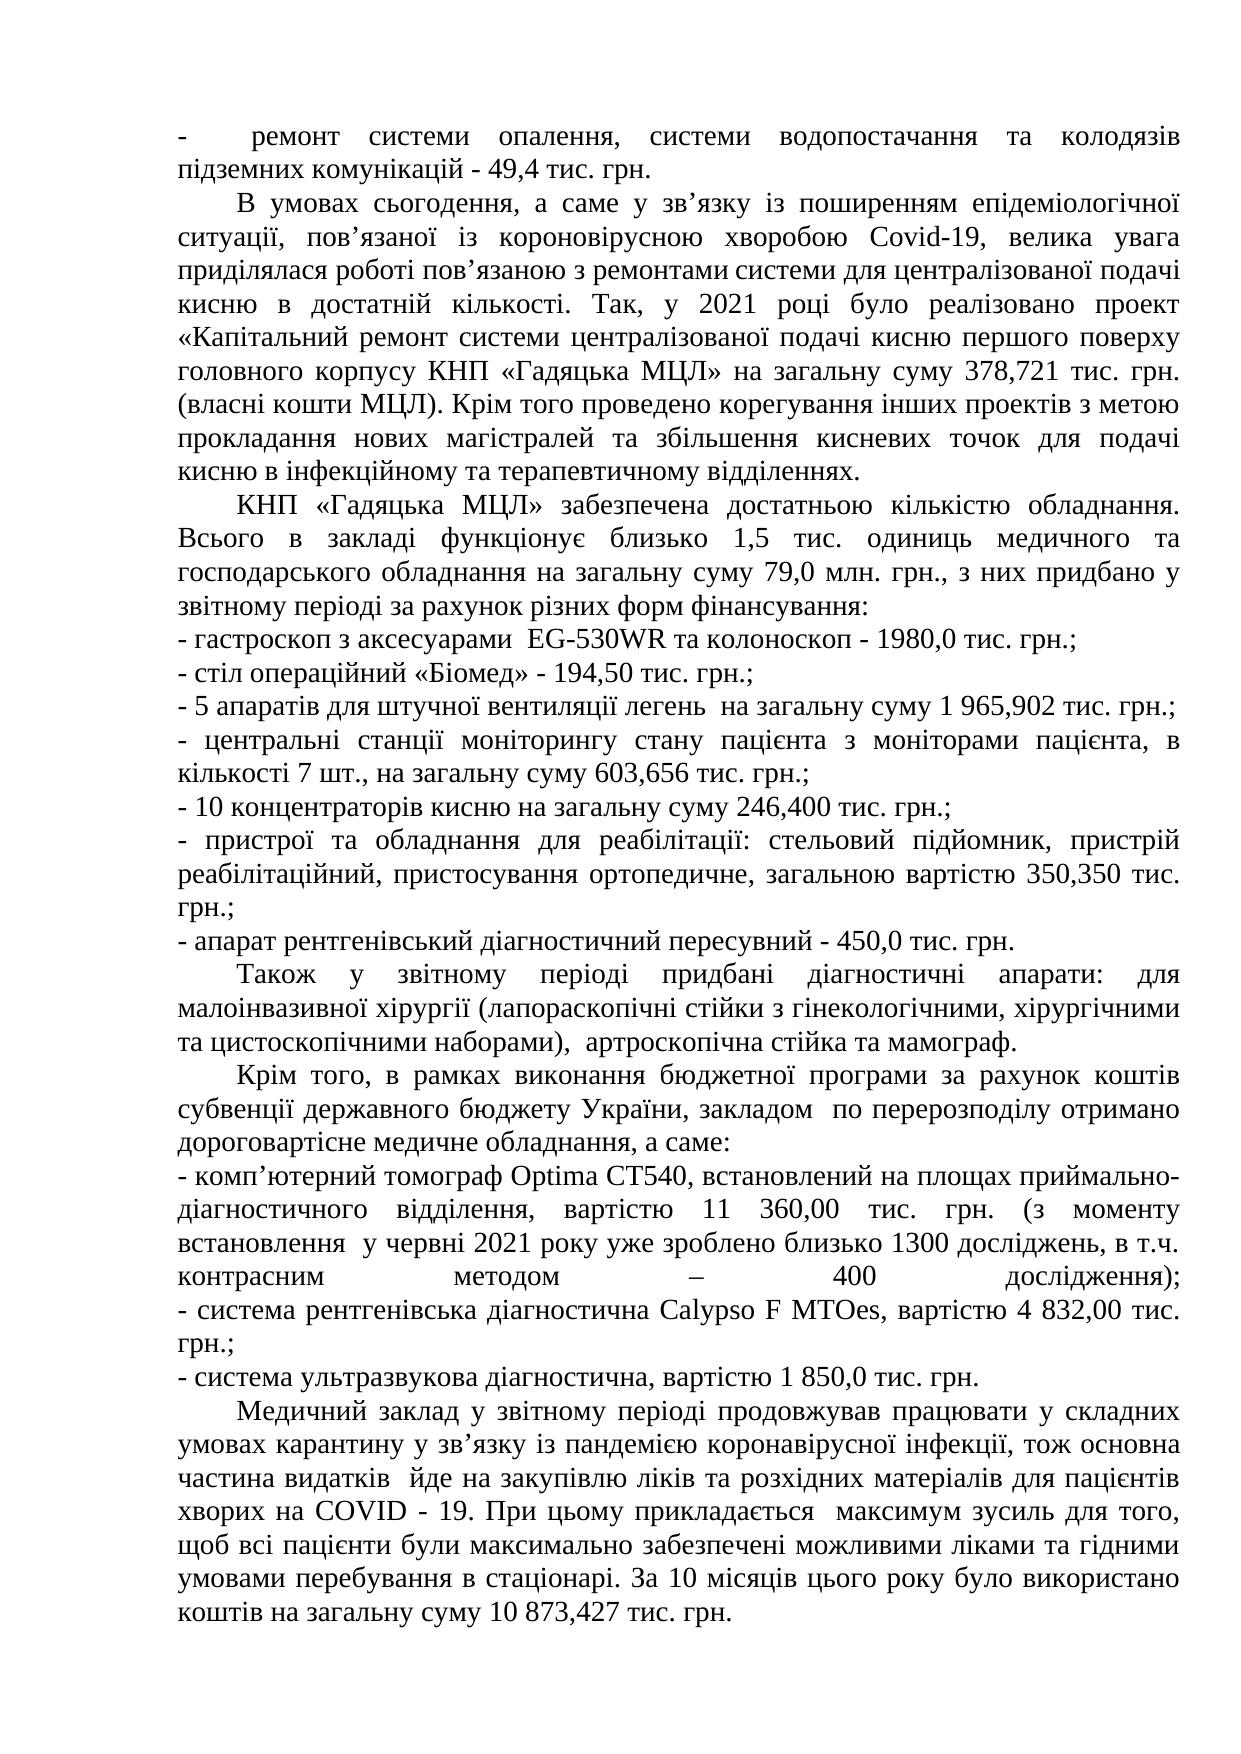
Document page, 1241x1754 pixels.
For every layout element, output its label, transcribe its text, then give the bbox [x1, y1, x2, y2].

text В умовах сьогодення, а саме у зв’язку із поширенням епідеміологічної ситуації, пов’язаної із короновірусною хворобою Covid-19, велика увага приділялася роботі пов’язаною з ремонтами системи для централізованої подачі кисню в достатній кількості. Так, у 2021 році було реалізовано проект «Капітальний ремонт системи централізованої подачі кисню першого поверху головного корпусу КНП «Гадяцька МЦЛ» на загальну суму 378,721 тис. грн. (власні кошти МЦЛ). Крім того проведено корегування інших проектів з метою прокладання нових магістралей та збільшення кисневих точок для подачі кисню в інфекційному та терапевтичному відділеннях. [177, 185, 1181, 487]
text - 10 концентраторів кисню на загальну суму 246,400 тис. грн.; [177, 789, 1181, 822]
text - пристрої та обладнання для реабілітації: стельовий підйомник, пристрій реабілітаційний, пристосування ортопедичне, загальною вартістю 350,350 тис. грн.; [177, 822, 1181, 923]
text - комп’ютерний томограф Optima CT540, встановлений на площах приймально-діагностичного відділення, вартістю 11 360,00 тис. грн. (з моменту встановлення у червні 2021 року уже зроблено близько 1300 досліджень, в т.ч. контрасним методом – 400 дослідження); - система рентгенівська діагностична Calypso F MTOes, вартістю 4 832,00 тис. грн.; [177, 1158, 1181, 1359]
text Також у звітному періоді придбані діагностичні апарати: для малоінвазивної хірургії (лапораскопічні стійки з гінекологічними, хірургічними та цистоскопічними наборами), артроскопічна стійка та мамограф. [177, 957, 1181, 1057]
text КНП «Гадяцька МЦЛ» забезпечена достатньою кількістю обладнання. Всього в закладі функціонує близько 1,5 тис. одиниць медичного та господарського обладнання на загальну суму 79,0 млн. грн., з них придбано у звітному періоді за рахунок різних форм фінансування: [177, 487, 1181, 621]
text - центральні станції моніторингу стану пацієнта з моніторами пацієнта, в кількості 7 шт., на загальну суму 603,656 тис. грн.; [177, 722, 1181, 789]
text Крім того, в рамках виконання бюджетної програми за рахунок коштів субвенції державного бюджету України, закладом по перерозподілу отримано дороговартісне медичне обладнання, а саме: [177, 1057, 1181, 1158]
text - система ультразвукова діагностична, вартістю 1 850,0 тис. грн. [177, 1359, 1181, 1393]
text - апарат рентгенівський діагностичний пересувний - 450,0 тис. грн. [177, 923, 1181, 957]
text Медичний заклад у звітному періоді продовжував працювати у складних умовах карантину у зв’язку із пандемією коронавірусної інфекції, тож основна частина видатків йде на закупівлю ліків та розхідних матеріалів для пацієнтів хворих на COVID - 19. При цьому прикладається максимум зусиль для того, щоб всі пацієнти були максимально забезпечені можливими ліками та гідними умовами перебування в стаціонарі. За 10 місяців цього року було використано коштів на загальну суму 10 873,427 тис. грн. [177, 1393, 1181, 1627]
text - 5 апаратів для штучної вентиляції легень на загальну суму 1 965,902 тис. грн.; [177, 688, 1181, 722]
text - ремонт системи опалення, системи водопостачання та колодязів підземних комунікацій - 49,4 тис. грн. [177, 118, 1181, 185]
text - гастроскоп з аксесуарами EG-530WR та колоноскоп - 1980,0 тис. грн.; [177, 621, 1181, 655]
text - стіл операційний «Біомед» - 194,50 тис. грн.; [177, 655, 1181, 688]
